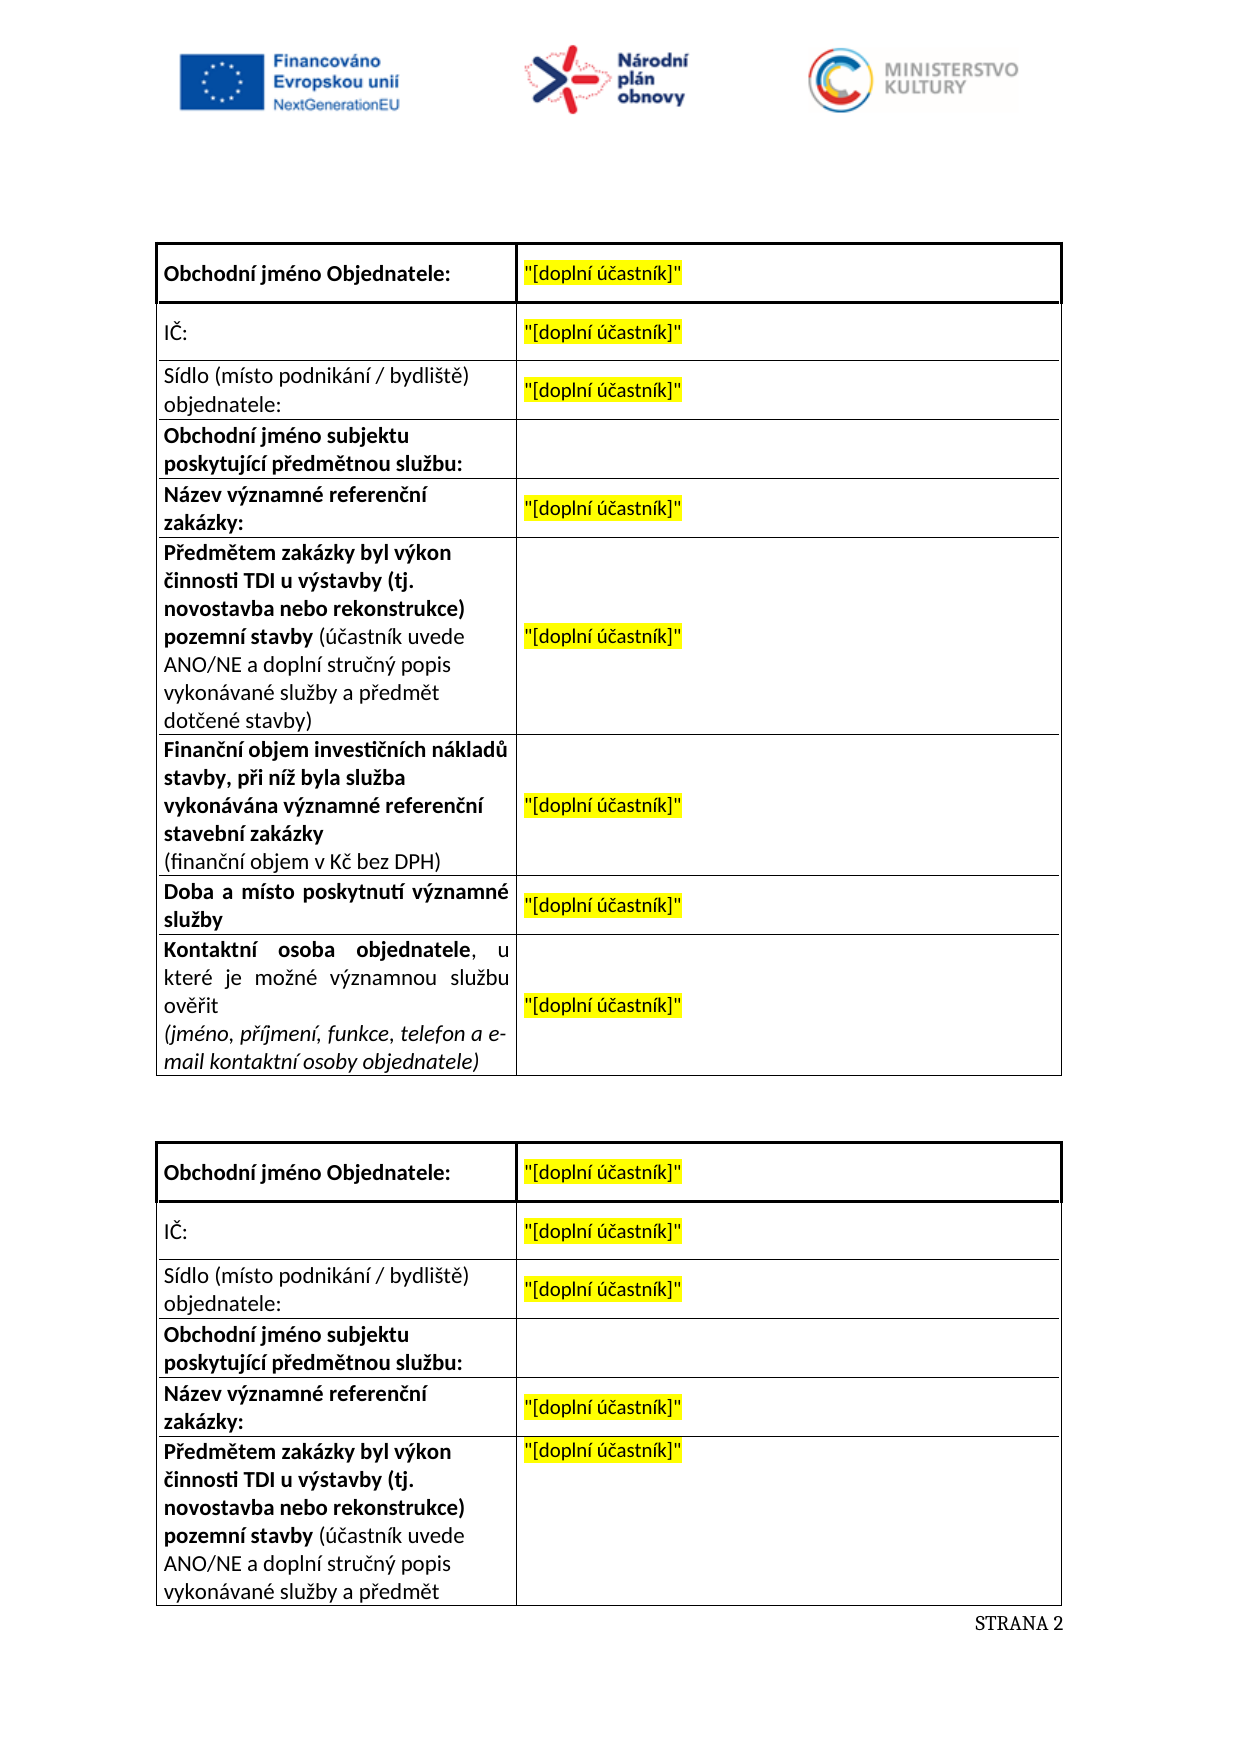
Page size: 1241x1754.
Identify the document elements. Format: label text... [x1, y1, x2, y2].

table_cell "[doplní účastník]" [517, 934, 1061, 1075]
table_cell "[doplní účastník]" [517, 537, 1061, 734]
table_cell "[doplní účastník]" [517, 734, 1061, 875]
table_cell "[doplní účastník]" [517, 1200, 1061, 1259]
table_header Obchodní jméno Objednatele: [158, 1144, 515, 1200]
table_cell Obchodní jméno subjektu poskytující předmětnou službu: [157, 419, 516, 478]
picture [132, 22, 1078, 139]
table_cell Sídlo (místo podnikání / bydliště) objednatele: [157, 360, 516, 419]
table_cell "[doplní účastník]" [517, 875, 1061, 934]
table_cell "[doplní účastník]" [517, 1436, 1061, 1605]
table_header Obchodní jméno Objednatele: [158, 245, 515, 301]
table_cell Název významné referenční zakázky: [157, 1377, 516, 1436]
table_cell "[doplní účastník]" [517, 360, 1061, 419]
table_cell IČ: [157, 1200, 516, 1259]
table_cell "[doplní účastník]" [517, 1259, 1061, 1318]
table_cell Obchodní jméno subjektu poskytující předmětnou službu: [157, 1318, 516, 1377]
table_header "[doplní účastník]" [518, 245, 1060, 301]
table_cell Doba a místo poskytnutí významné [157, 875, 516, 934]
table_cell Název významné referenční zakázky: [157, 478, 516, 537]
table_cell "[doplní účastník]" [517, 301, 1061, 360]
table_cell [517, 1318, 1061, 1377]
table_cell "[doplní účastník]" [517, 1377, 1061, 1436]
table_cell Kontaktní osoba objednatele, u které je možné významnou ověřit (jméno, příjmení, funkce, telefon a e-mail kontaktní osoby objednatele) [157, 934, 516, 1075]
table_cell IČ: [157, 301, 516, 360]
table_header "[doplní účastník]" [518, 1144, 1060, 1200]
table_cell [517, 419, 1061, 478]
table_cell Finanční objem investičních nákladů stavby, při níž byla služba vykonávána významné referenční stavební zakázky (finanční objem v Kč bez DPH) [157, 734, 516, 875]
table_cell Sídlo (místo podnikání / bydliště) objednatele: [157, 1259, 516, 1318]
table_cell "[doplní účastník]" [517, 478, 1061, 537]
